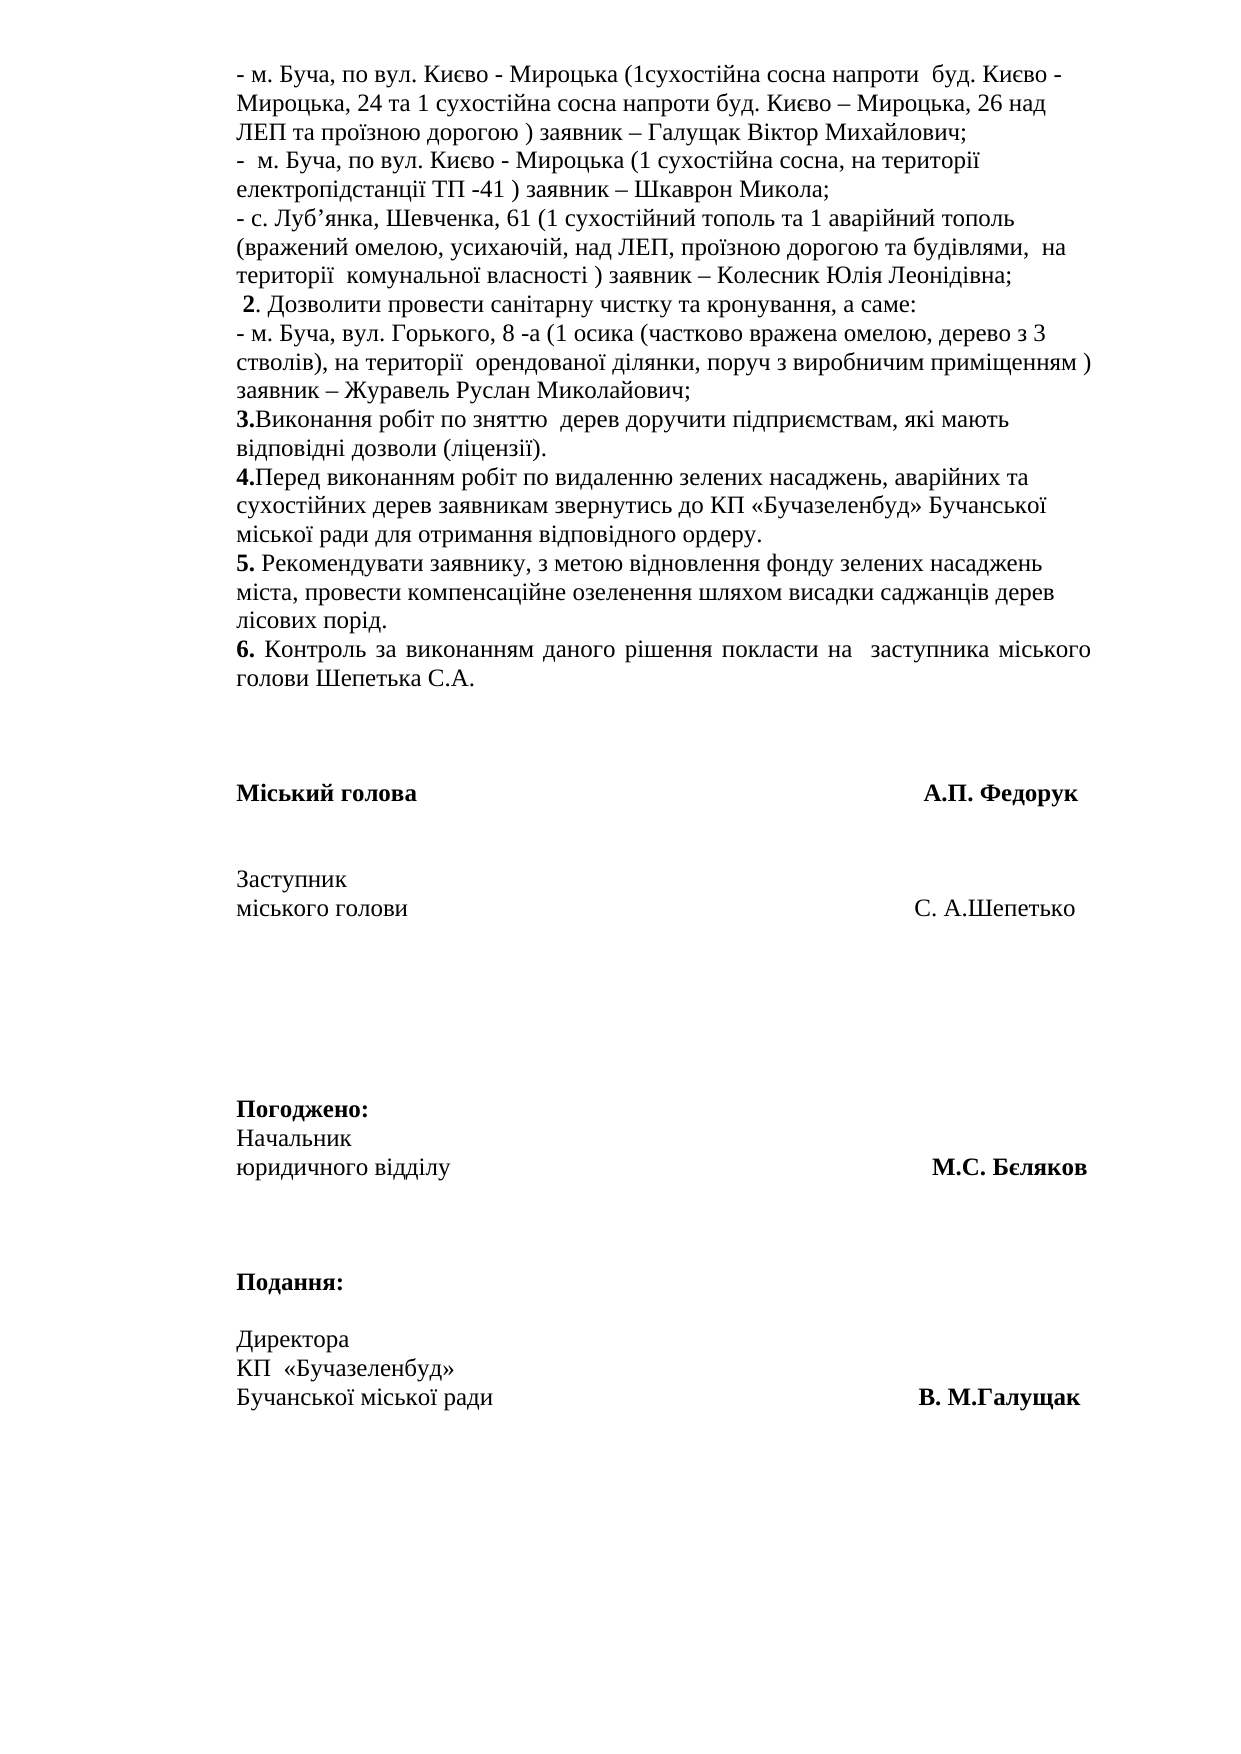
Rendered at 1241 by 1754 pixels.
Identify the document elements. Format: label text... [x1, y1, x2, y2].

text 2. Дозволити провести санітарну чистку та кронування, а саме: [236, 289, 1092, 318]
text КП «Бучазеленбуд» [236, 1353, 1092, 1382]
text Директора [236, 1324, 1092, 1353]
text Начальник [236, 1123, 1092, 1152]
text 3.Виконання робіт по зняттю дерев доручити підприємствам, які мають відповідні дозволи (ліцензії). [236, 404, 1092, 462]
text - м. Буча, по вул. Києво - Мироцька (1сухостійна сосна напроти буд. Києво - Мироцька, 24 та 1 сухостійна сосна напроти буд. Києво – Мироцька, 26 над ЛЕП та проїзною дорогою ) заявник – Галущак Віктор Михайлович; [236, 59, 1092, 145]
text юридичного відділу М.С. Бєляков [236, 1152, 1092, 1180]
text міського голови С. А.Шепетько [236, 893, 1092, 922]
text Подання: [236, 1267, 1092, 1295]
text - с. Луб’янка, Шевченка, 61 (1 сухостійний тополь та 1 аварійний тополь (вражений омелою, усихаючій, над ЛЕП, проїзною дорогою та будівлями, на території комунальної власності ) заявник – Колесник Юлія Леонідівна; [236, 203, 1092, 289]
text - м. Буча, вул. Горького, 8 -а (1 осика (частково вражена омелою, дерево з 3 стволів), на території орендованої ділянки, поруч з виробничим приміщенням ) заявник – Журавель Руслан Миколайович; [236, 318, 1092, 404]
text 4.Перед виконанням робіт по видаленню зелених насаджень, аварійних та сухостійних дерев заявникам звернутись до КП «Бучазеленбуд» Бучанської міської ради для отримання відповідного ордеру. [236, 462, 1092, 548]
text Міський голова А.П. Федорук [236, 778, 1092, 807]
text Бучанської міської ради В. М.Галущак [236, 1382, 1092, 1410]
text 5. Рекомендувати заявнику, з метою відновлення фонду зелених насаджень міста, провести компенсаційне озеленення шляхом висадки саджанців дерев лісових порід. [236, 548, 1092, 634]
text Погоджено: [236, 1094, 1092, 1123]
text - м. Буча, по вул. Києво - Мироцька (1 сухостійна сосна, на території електропідстанції ТП -41 ) заявник – Шкаврон Микола; [236, 145, 1092, 203]
text 6. Контроль за виконанням даного рішення покласти на заступника міського голови Шепетька С.А. [236, 634, 1092, 692]
text Заступник [236, 864, 1092, 893]
